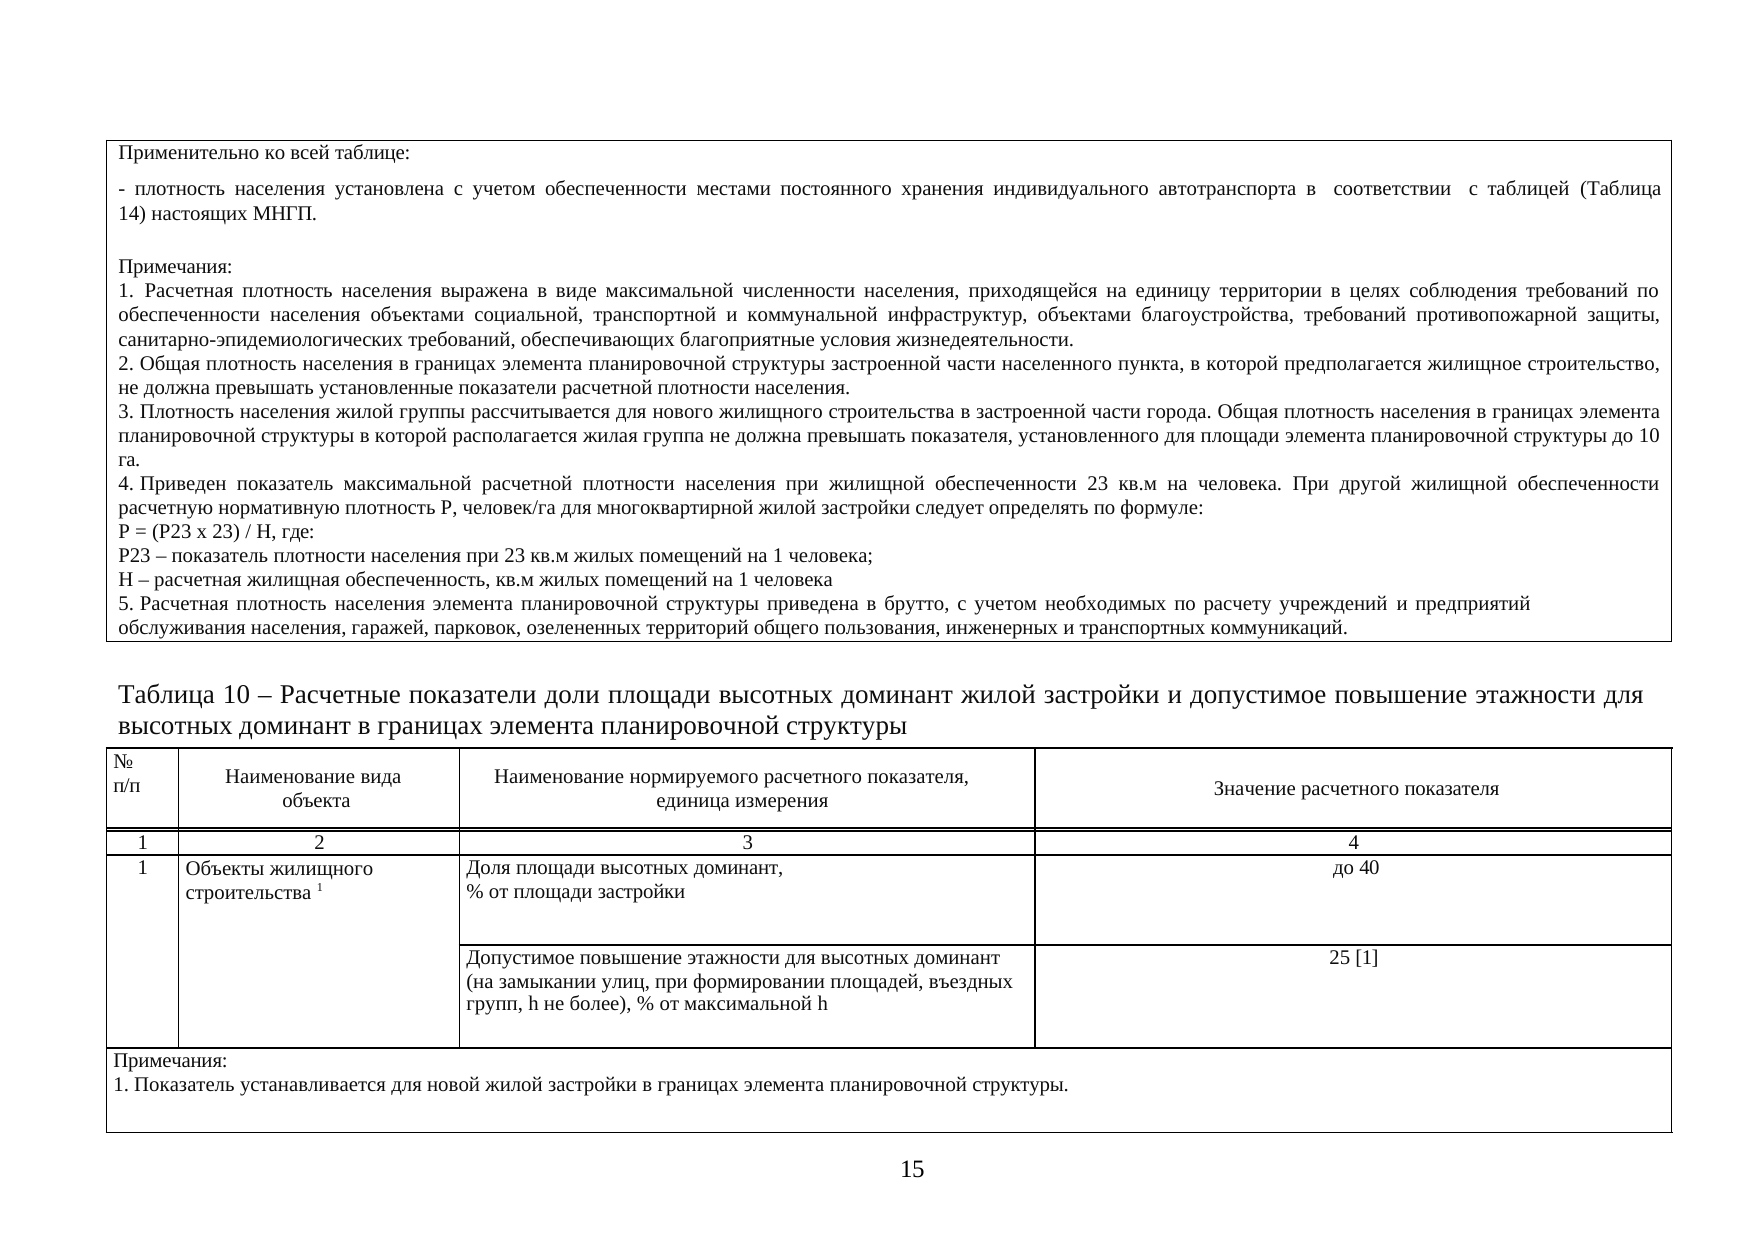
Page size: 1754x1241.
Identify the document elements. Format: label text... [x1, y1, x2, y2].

text Таблица 10 – Расчетные показатели доли площади высотных доминант жилой застройки и допустимое повышение этажности для высотных доминант в границах элемента планировочной структуры [118, 678, 1646, 741]
table_cell 4 [1036, 832, 1671, 854]
table_cell 1 [107, 832, 178, 854]
table_cell 3 [460, 832, 1034, 854]
table_cell Применительно ко всей таблице: - плотность населения установлена с учетом обеспеченности местами постоянного хранения индивидуального автотранспорта в соответствии с таблицей (Таблица 14) настоящих МНГП. Примечания: Расчетная плотность населения выражена в виде максимальной численности населения, приходящейся на единицу территории в целях соблюдения требований по обеспеченности населения объектами социальной, транспортной и коммунальной инфраструктур, объектами благоустройства, требований противопожарной защиты, санитарно-эпидемиологических требований, обеспечивающих благоприятные условия жизнедеятельности. Общая плотность населения в границах элемента планировочной структуры застроенной части населенного пункта, в которой предполагается жилищное строительство, не должна превышать установленные показатели расчетной плотности населения. Плотность населения жилой группы рассчитывается для нового жилищного строительства в застроенной части города. Общая плотность населения в границах элемента планировочной структуры в которой располагается жилая группа не должна превышать показателя, установленного для площади элемента планировочной структуры до 10 га. Приведен показатель максимальной расчетной плотности населения при жилищной обеспеченности 23 кв.м на человека. При другой жилищной обеспеченности расчетную нормативную плотность Р, человек/га для многоквартирной жилой застройки следует определять по формуле: Р = (Р23 х 23) / Н, где: Р23 – показатель плотности населения при 23 кв.м жилых помещений на 1 человека; Н – расчетная жилищная обеспеченность, кв.м жилых помещений на 1 человека Расчетная плотность населения элемента планировочной структуры приведена в брутто, с учетом необходимых по расчету учреждений и предприятий обслуживания населения, гаражей, парковок, озелененных территорий общего пользования, инженерных и транспортных коммуникаций. [107, 141, 1671, 641]
table_header № п/п [107, 749, 178, 827]
table_cell Допустимое повышение этажности для высотных доминант (на замыкании улиц, при формировании площадей, въездных групп, h не более), % от максимальной h [460, 946, 1034, 1047]
table_header Наименование нормируемого расчетного показателя, единица измерения [460, 749, 1034, 827]
table_cell 1 [107, 856, 178, 1047]
table_cell Примечания: Показатель устанавливается для новой жилой застройки в границах элемента планировочной структуры. [107, 1049, 1671, 1131]
table_cell 25 [1] [1036, 946, 1671, 1047]
table_cell Доля площади высотных доминант, % от площади застройки [460, 856, 1034, 944]
table_cell до 40 [1036, 856, 1671, 944]
table_header Значение расчетного показателя [1036, 749, 1671, 827]
table_header Наименование вида объекта [179, 749, 459, 827]
table_cell Объекты жилищного строительства 1 [179, 856, 459, 1047]
table_cell 2 [179, 832, 459, 854]
